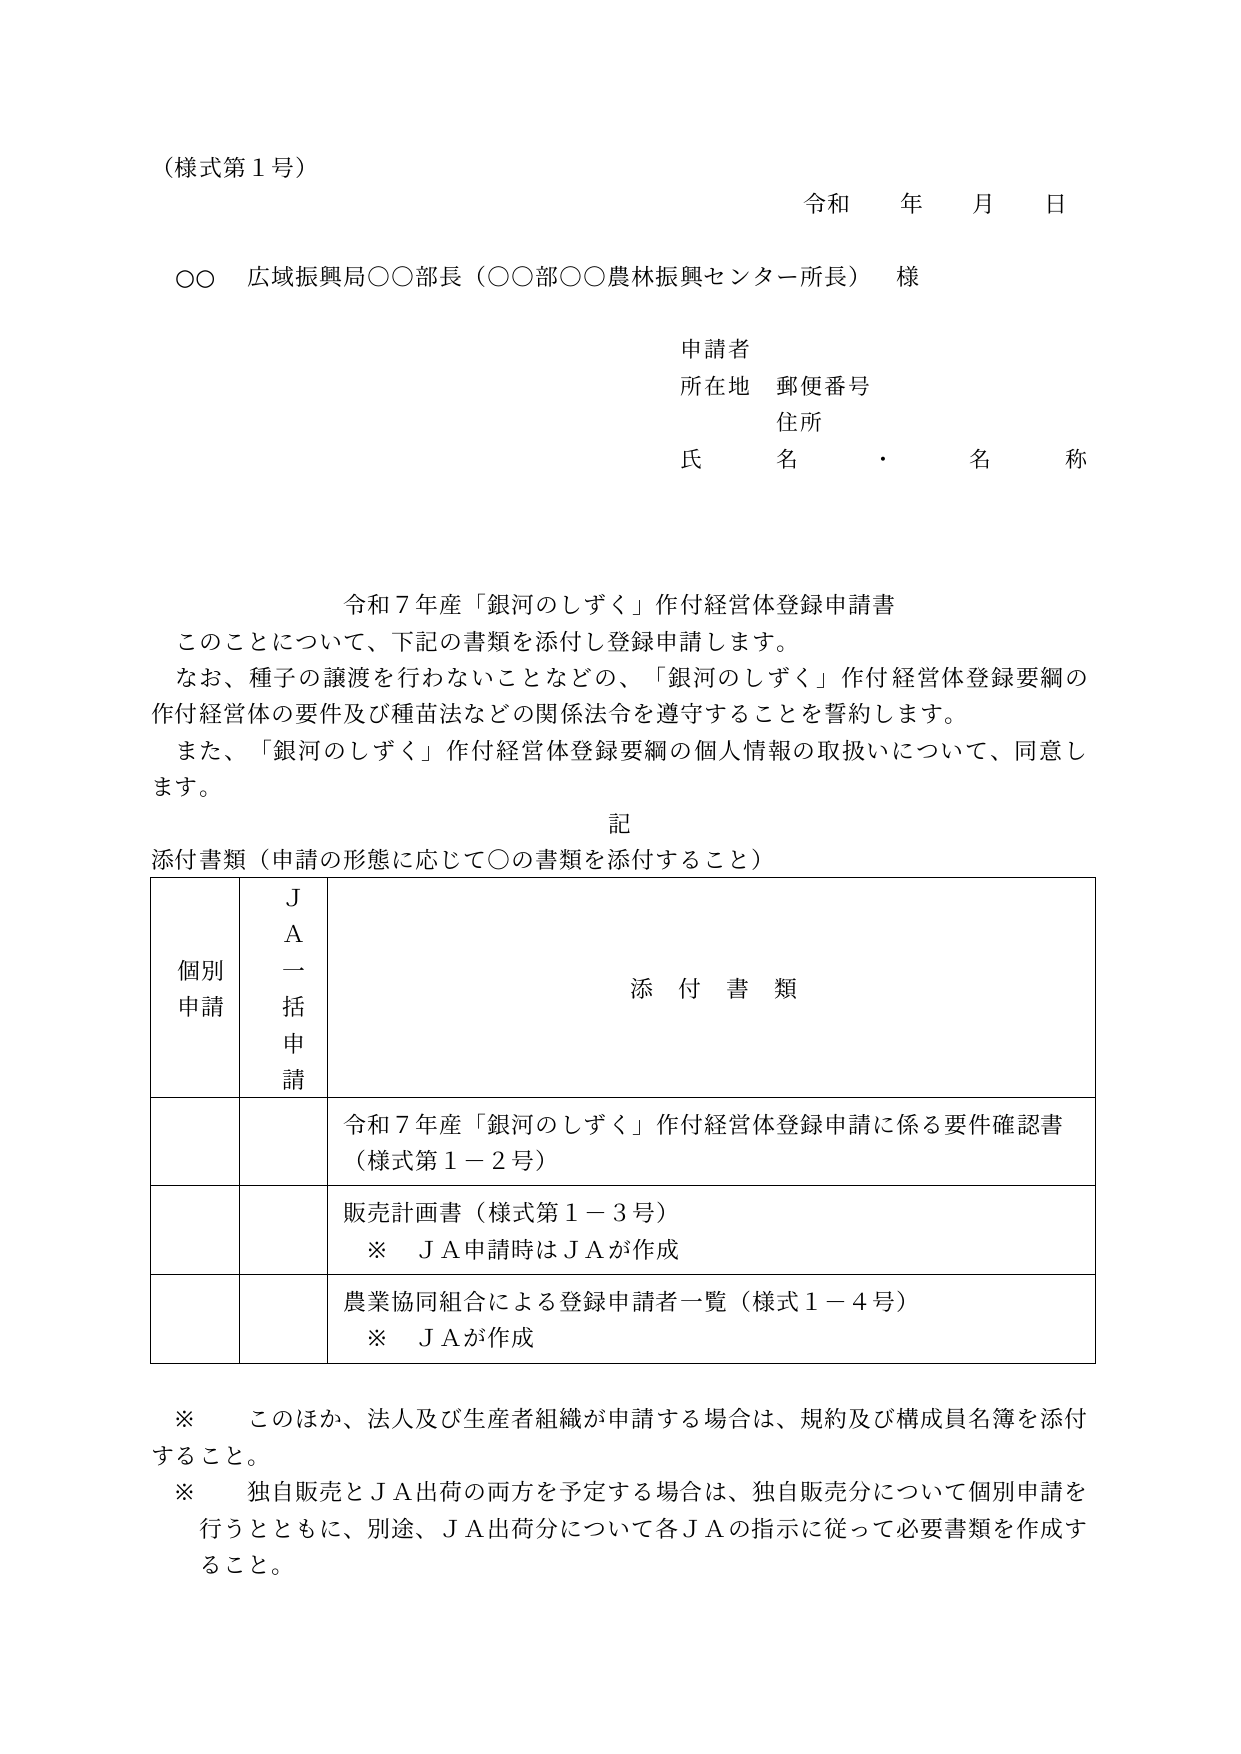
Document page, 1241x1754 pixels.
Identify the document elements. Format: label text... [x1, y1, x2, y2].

text また、「銀河のしずく」作付経営体登録要綱の個人情報の取扱いについて、同意します。 [151, 731, 1089, 804]
table_cell [151, 1186, 239, 1274]
text 住所 [761, 403, 1005, 439]
text なお、種子の譲渡を行わないことなどの、「銀河のしずく」作付経営体登録要綱の作付経営体の要件及び種苗法などの関係法令を遵守することを誓約します。 [151, 658, 1089, 731]
text 記 [151, 804, 1089, 841]
table_header 添 付 書 類 [328, 878, 1095, 1097]
table_header ＪＡ 一括 申請 [240, 878, 327, 1097]
table_cell 令和７年産「銀河のしずく」作付経営体登録申請に係る要件確認書 （様式第１－２号） [328, 1098, 1095, 1185]
text 添付書類（申請の形態に応じて○の書類を添付すること） [151, 841, 1089, 877]
text 所在地 郵便番号 [676, 367, 1005, 403]
table_cell [240, 1275, 327, 1362]
table_cell [240, 1186, 327, 1274]
table_header 個別申請 [151, 878, 239, 1097]
text 氏名・名称 [676, 439, 1089, 512]
table_cell 販売計画書（様式第１－３号） ※ＪＡ申請時はＪＡが作成 [328, 1186, 1095, 1274]
table_cell 農業協同組合による登録申請者一覧（様式１－４号） ※ＪＡが作成 [328, 1275, 1095, 1362]
text ○○広域振興局○○部長（○○部○○農林振興センター所長） 様 [172, 257, 1089, 294]
text 令和７年産「銀河のしずく」作付経営体登録申請書 [151, 585, 1089, 622]
table_cell [151, 1098, 239, 1185]
table_cell [151, 1275, 239, 1362]
text 令和 年 月 日 [151, 184, 1068, 221]
text 申請者 [676, 330, 1005, 367]
text ※ このほか、法人及び生産者組織が申請する場合は、規約及び構成員名簿を添付すること。 [151, 1400, 1089, 1473]
text このことについて、下記の書類を添付し登録申請します。 [172, 622, 1089, 658]
text （様式第１号） [151, 148, 1089, 184]
table_cell [240, 1098, 327, 1185]
text ※ 独自販売とＪＡ出荷の両方を予定する場合は、独自販売分について個別申請を行うとともに、別途、ＪＡ出荷分について各ＪＡの指示に従って必要書類を作成すること。 [172, 1473, 1089, 1582]
